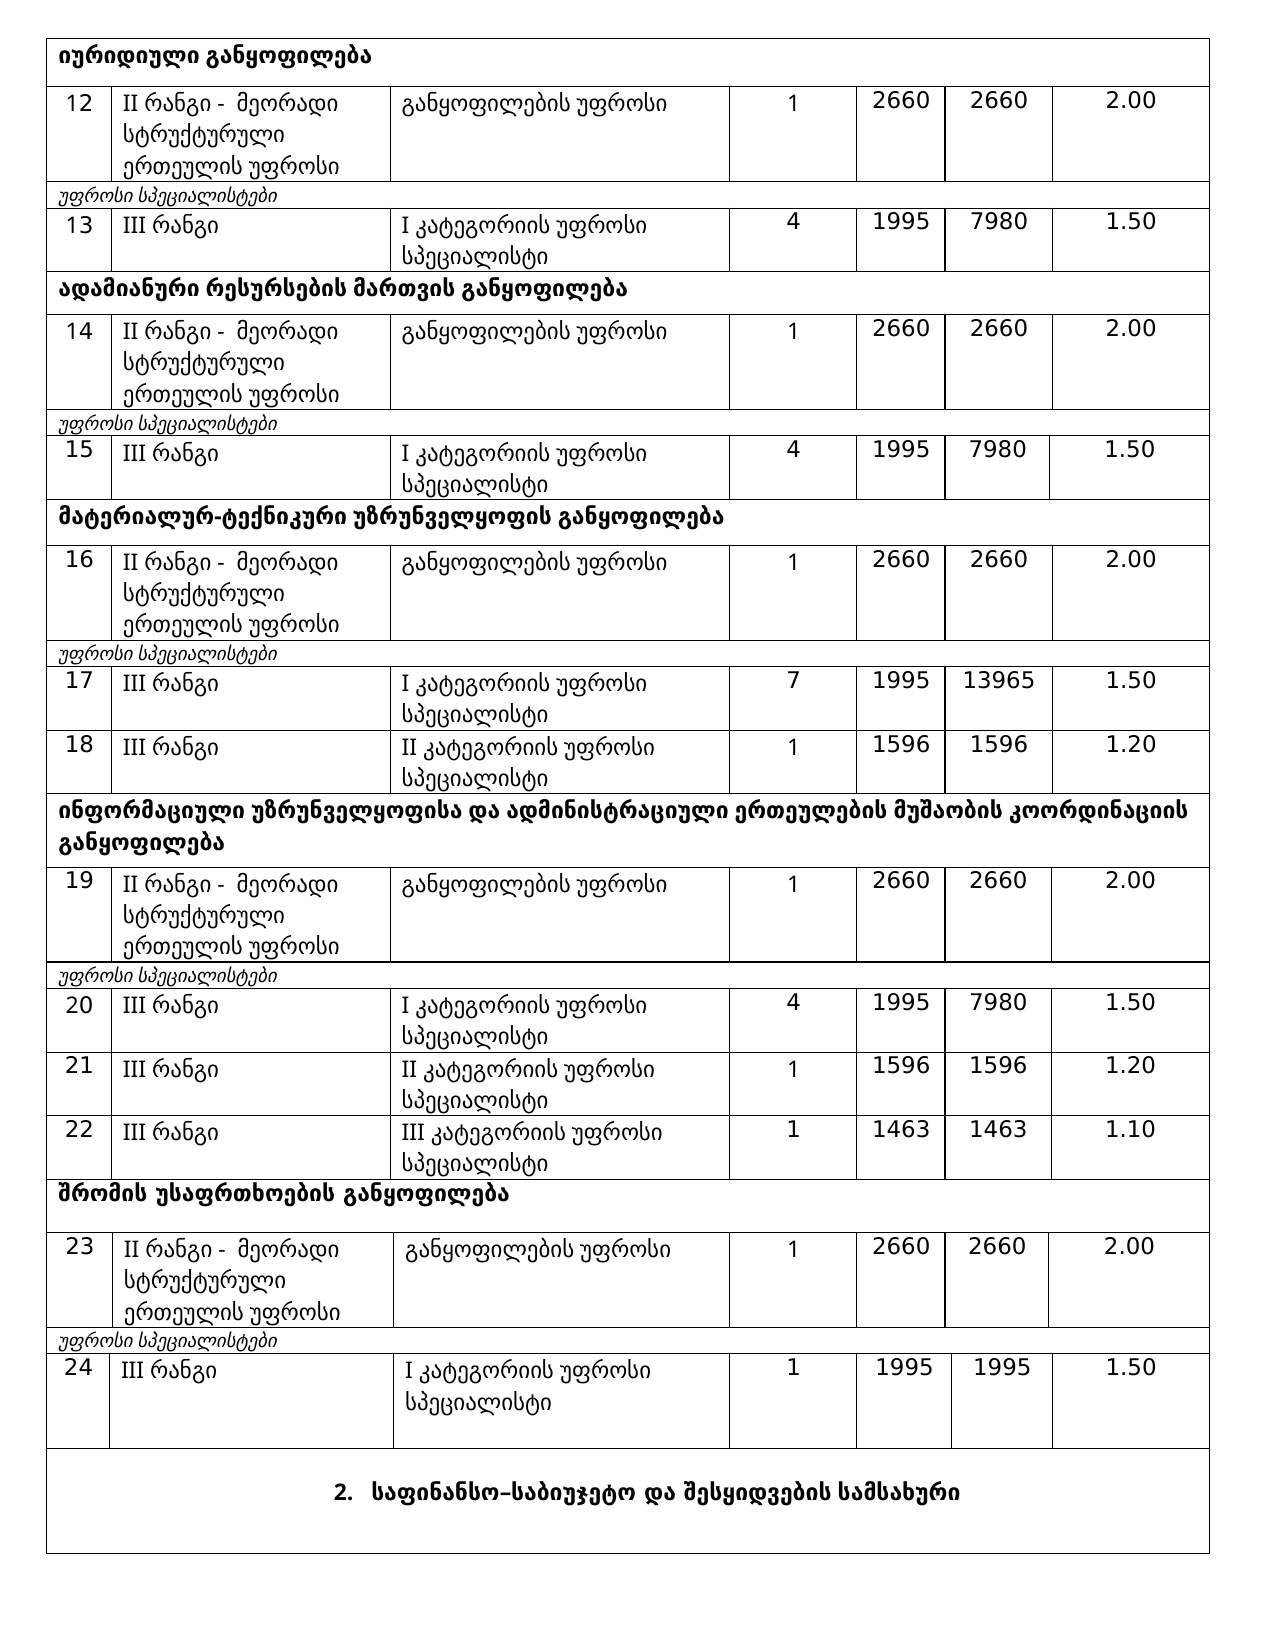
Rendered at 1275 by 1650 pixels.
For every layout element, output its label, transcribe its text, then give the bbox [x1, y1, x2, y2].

table_cell განყოფილების უფროსი [391, 87, 729, 181]
table_cell ადამიანური რესურსების მართვის განყოფილება [47, 272, 1209, 314]
table_cell III კატეგორიის უფროსი სპეციალისტი [391, 1116, 729, 1179]
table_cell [113, 1233, 393, 1327]
table_cell 1.50 [1052, 989, 1209, 1052]
table_cell განყოფილების უფროსი [391, 315, 729, 409]
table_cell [112, 87, 390, 181]
table_cell III რანგი [112, 731, 390, 793]
table_cell 19 [47, 868, 111, 961]
table_cell I კატეგორიის უფროსი სპეციალისტი [394, 1354, 729, 1448]
table_cell 2660 [946, 868, 1051, 961]
table_cell 1 [730, 315, 856, 409]
table_cell 23 [47, 1233, 112, 1327]
table_cell 4 [730, 209, 856, 271]
table_cell უფროსი სპეციალისტები [47, 182, 1209, 207]
table_cell II კატეგორიის უფროსი სპეციალისტი [391, 1053, 729, 1115]
table_cell 2660 [946, 87, 1052, 181]
table_cell 1 [730, 731, 856, 793]
table_cell III რანგი [112, 1116, 390, 1179]
table_cell I კატეგორიის უფროსი სპეციალისტი [391, 209, 729, 271]
table_cell III რანგი [112, 209, 390, 271]
table_cell 1995 [857, 209, 944, 271]
table_cell 7980 [946, 989, 1051, 1052]
table_cell 15 [47, 436, 111, 499]
table_cell 1.50 [1053, 209, 1209, 271]
table_cell 1 [730, 87, 856, 181]
table_cell 7980 [946, 209, 1052, 271]
table_cell 24 [47, 1354, 109, 1448]
table_cell 2660 [857, 87, 944, 181]
table_cell 2660 [857, 868, 944, 961]
table_cell 4 [730, 989, 856, 1052]
table_cell III რანგი [112, 667, 390, 730]
table_cell 1 [730, 1053, 856, 1115]
table_cell 12 [47, 87, 111, 181]
table_cell 1 [730, 1116, 856, 1179]
table_cell 1.50 [1053, 1354, 1209, 1448]
table_cell 4 [730, 436, 856, 499]
table_cell 1995 [857, 989, 944, 1052]
table_cell უფროსი სპეციალისტები [47, 410, 1209, 435]
table_cell 13 [47, 209, 111, 271]
table_cell 2.00 [1053, 546, 1209, 639]
table_cell III რანგი [110, 1354, 393, 1448]
table_cell 14 [47, 315, 111, 409]
table_cell 21 [47, 1053, 111, 1115]
table_cell 1995 [857, 436, 944, 499]
table_cell 13965 [946, 667, 1052, 730]
table_cell განყოფილების უფროსი [394, 1233, 729, 1327]
table_cell განყოფილების უფროსი [391, 868, 729, 961]
table_cell 1995 [857, 1354, 951, 1448]
table_cell 2660 [857, 546, 944, 639]
table_cell 1995 [952, 1354, 1052, 1448]
table_cell უფროსი სპეციალისტები [47, 641, 1209, 666]
table_cell 1.50 [1050, 436, 1209, 499]
table_cell საფინანსო–საბიუჯეტო და შესყიდვების სამსახური [47, 1449, 1209, 1553]
table_cell 2.00 [1053, 315, 1209, 409]
table_cell 1.20 [1053, 731, 1209, 793]
table_cell I კატეგორიის უფროსი სპეციალისტი [391, 667, 729, 730]
table_cell უფროსი სპეციალისტები [47, 1328, 1209, 1353]
table_cell 2.00 [1049, 1233, 1209, 1327]
table_cell I კატეგორიის უფროსი სპეციალისტი [391, 989, 729, 1052]
table_cell 1 [730, 868, 856, 961]
table_cell 1.10 [1052, 1116, 1209, 1179]
table_cell 1463 [946, 1116, 1051, 1179]
table_cell 1596 [857, 731, 944, 793]
table_cell 2660 [857, 1233, 944, 1327]
table_cell 2660 [946, 315, 1052, 409]
table_cell I კატეგორიის უფროსი სპეციალისტი [391, 436, 729, 499]
table_cell 1.50 [1053, 667, 1209, 730]
table_cell 7980 [946, 436, 1049, 499]
table_cell მატერიალურ-ტექნიკური უზრუნველყოფის განყოფილება [47, 500, 1209, 545]
table_cell III რანგი [112, 989, 390, 1052]
table_cell 22 [47, 1116, 111, 1179]
table_cell ინფორმაციული უზრუნველყოფისა და ადმინისტრაციული ერთეულების მუშაობის კოორდინაციის განყოფილება [47, 794, 1209, 867]
table_cell 16 [47, 546, 111, 639]
table_cell 2.00 [1053, 87, 1209, 181]
table_cell III რანგი [112, 436, 390, 499]
table_cell 1596 [857, 1053, 944, 1115]
table_cell 1596 [946, 731, 1052, 793]
table_cell II რანგი - მეორადი სტრუქტურული ერთეულის უფროსი [112, 546, 390, 639]
table_cell 17 [47, 667, 111, 730]
table_cell II რანგი - მეორადი სტრუქტურული ერთეულის უფროსი [112, 315, 390, 409]
table_cell 20 [47, 989, 111, 1052]
table_cell 1 [730, 1354, 856, 1448]
table_cell II რანგი - მეორადი სტრუქტურული ერთეულის უფროსი [112, 868, 390, 961]
table_cell II კატეგორიის უფროსი სპეციალისტი [391, 731, 729, 793]
table_cell 1.20 [1052, 1053, 1209, 1115]
table_cell 2.00 [1052, 868, 1209, 961]
table_cell 1 [730, 546, 856, 639]
table_cell 1463 [857, 1116, 944, 1179]
table_cell განყოფილების უფროსი [391, 546, 729, 639]
table_cell შრომის უსაფრთხოების განყოფილება [47, 1180, 1209, 1232]
table_cell 7 [730, 667, 856, 730]
table_cell 2660 [946, 546, 1052, 639]
table_cell 1 [730, 1233, 856, 1327]
table_cell 18 [47, 731, 111, 793]
table_cell 1995 [857, 667, 944, 730]
table_cell იურიდიული განყოფილება [47, 39, 1209, 86]
table_cell 1596 [946, 1053, 1051, 1115]
table_cell III რანგი [112, 1053, 390, 1115]
table_cell 2660 [946, 1233, 1048, 1327]
table_cell უფროსი სპეციალისტები [47, 963, 1209, 988]
table_cell 2660 [857, 315, 944, 409]
